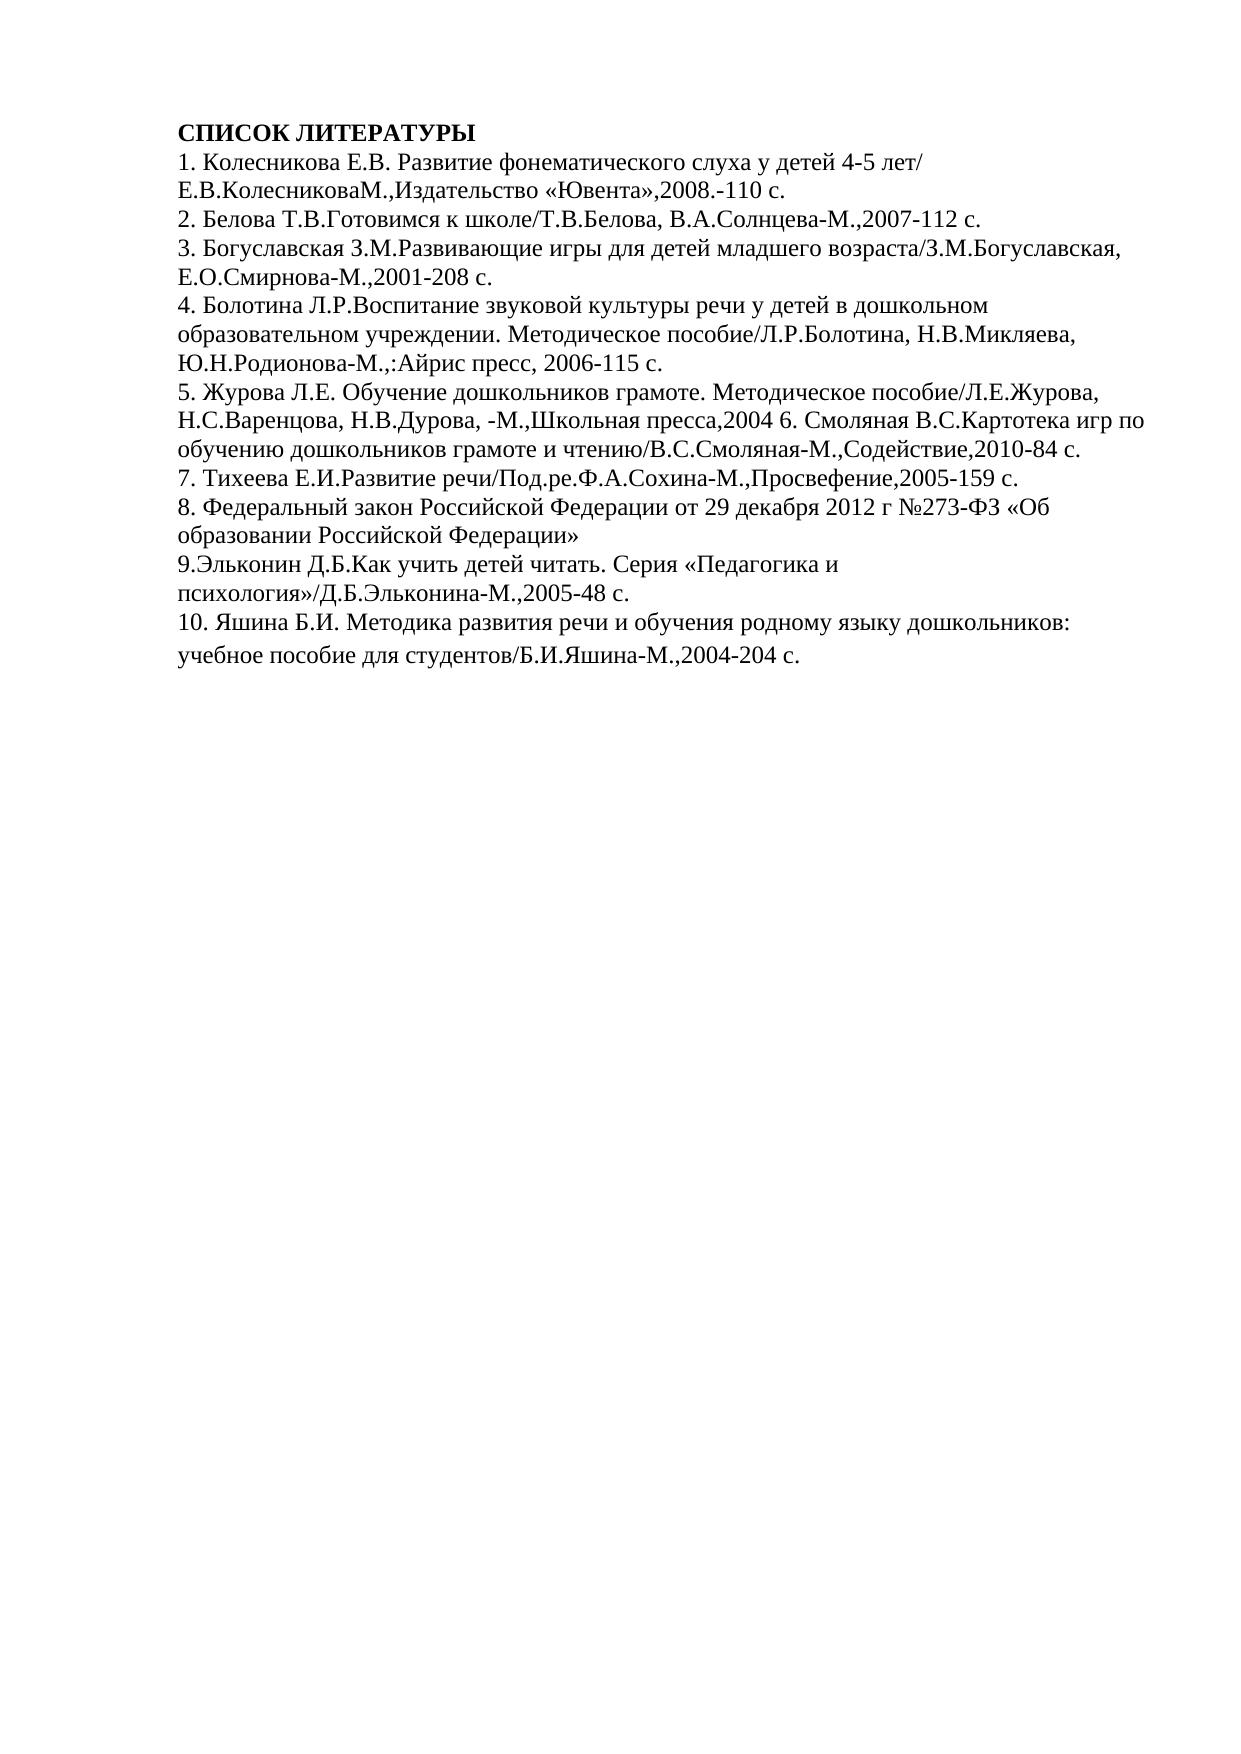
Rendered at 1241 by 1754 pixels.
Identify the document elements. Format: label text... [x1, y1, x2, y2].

text 2. Белова Т.В.Готовимся к школе/Т.В.Белова, В.А.Солнцева-М.,2007-112 с. [177, 204, 1152, 233]
text 9.Эльконин Д.Б.Как учить детей читать. Серия «Педагогика и психология»/Д.Б.Эльконина-М.,2005-48 с. [177, 549, 1152, 607]
text 3. Богуславская З.М.Развивающие игры для детей младшего возраста/З.М.Богуславская, Е.О.Смирнова-М.,2001-208 с. [177, 233, 1152, 291]
text 7. Тихеева Е.И.Развитие речи/Под.ре.Ф.А.Сохина-М.,Просвефение,2005-159 с. [177, 463, 1152, 492]
text 5. Журова Л.Е. Обучение дошкольников грамоте. Методическое пособие/Л.Е.Журова, Н.С.Варенцова, Н.В.Дурова, -М.,Школьная пресса,2004 6. Смоляная В.С.Картотека игр по обучению дошкольников грамоте и чтению/В.С.Смоляная-М.,Содействие,2010-84 с. [177, 377, 1152, 463]
text СПИСОК ЛИТЕРАТУРЫ [177, 118, 1152, 147]
text 4. Болотина Л.Р.Воспитание звуковой культуры речи у детей в дошкольном образовательном учреждении. Методическое пособие/Л.Р.Болотина, Н.В.Микляева, Ю.Н.Родионова-М.,:Айрис пресс, 2006-115 с. [177, 291, 1152, 377]
text 10. Яшина Б.И. Методика развития речи и обучения родному языку дошкольников: учебное пособие для студентов/Б.И.Яшина-М.,2004-204 с. [177, 607, 1152, 669]
text 8. Федеральный закон Российской Федерации от 29 декабря 2012 г №273-ФЗ «Об образовании Российской Федерации» [177, 492, 1152, 549]
text 1. Колесникова Е.В. Развитие фонематического слуха у детей 4-5 лет/ Е.В.КолесниковаМ.,Издательство «Ювента»,2008.-110 с. [177, 147, 1152, 204]
